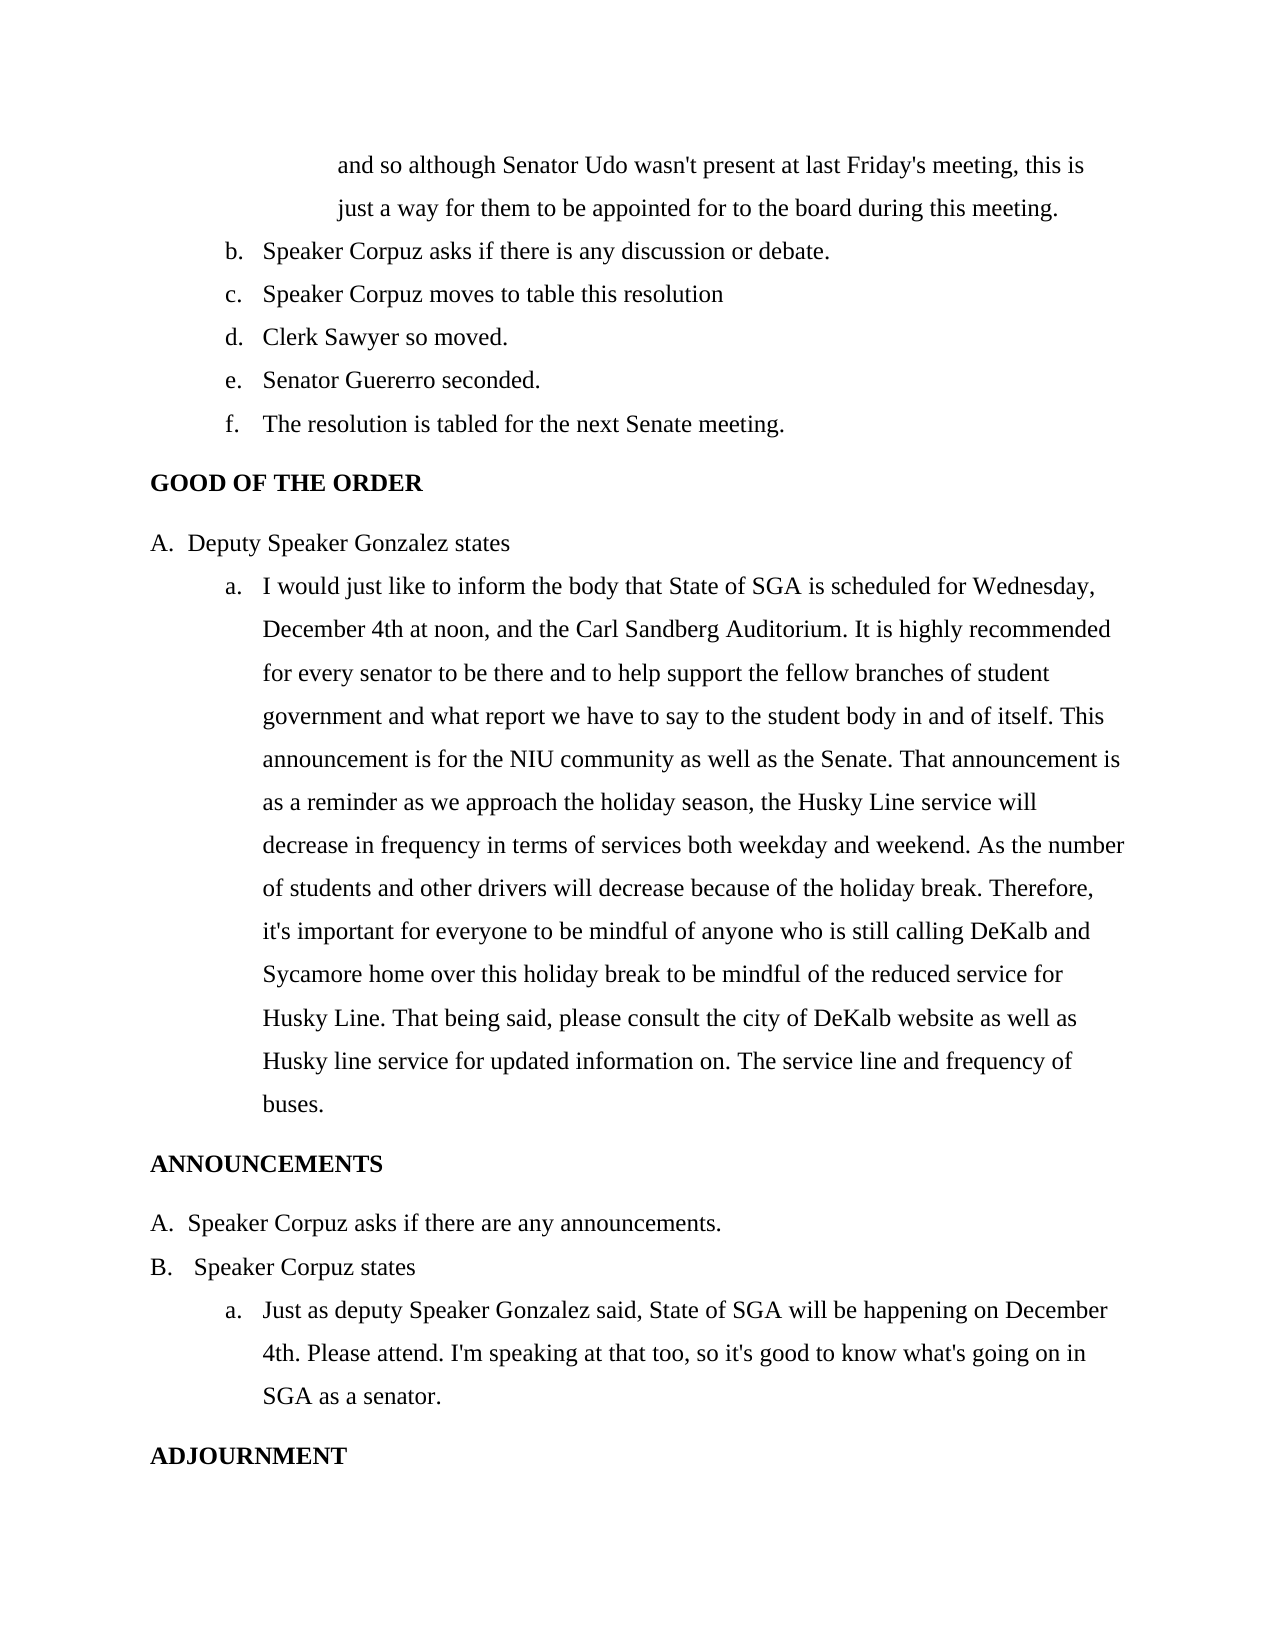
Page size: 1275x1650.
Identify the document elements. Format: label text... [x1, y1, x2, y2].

list Speaker Corpuz asks if there is any discussion or debate. [225, 236, 1125, 265]
text GOOD OF THE ORDER [150, 468, 1125, 497]
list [319, 150, 1125, 222]
list Deputy Speaker Gonzalez states [150, 528, 1125, 557]
list Speaker Corpuz moves to table this resolution [225, 279, 1125, 308]
text ADJOURNMENT [150, 1441, 1125, 1469]
list Just as deputy Speaker Gonzalez said, State of SGA will be happening on December 4th. Please attend. I'm speaking at that too, so it's good to know what's going on in SGA as a senator. [225, 1295, 1125, 1410]
list Clerk Sawyer so moved. [225, 322, 1125, 351]
list Speaker Corpuz states [150, 1252, 1125, 1280]
list Speaker Corpuz asks if there are any announcements. [150, 1208, 1125, 1237]
list I would just like to inform the body that State of SGA is scheduled for Wednesday, December 4th at noon, and the Carl Sandberg Auditorium. It is highly recommended for every senator to be there and to help support the fellow branches of student government and what report we have to say to the student body in and of itself. This announcement is for the NIU community as well as the Senate. That announcement is as a reminder as we approach the holiday season, the Husky Line service will decrease in frequency in terms of services both weekday and weekend. As the number of students and other drivers will decrease because of the holiday break. Therefore, it's important for everyone to be mindful of anyone who is still calling DeKalb and Sycamore home over this holiday break to be mindful of the reduced service for Husky Line. That being said, please consult the city of DeKalb website as well as Husky line service for updated information on. The service line and frequency of buses. [225, 571, 1125, 1118]
list The resolution is tabled for the next Senate meeting. [225, 409, 1125, 437]
text ANNOUNCEMENTS [150, 1149, 1125, 1177]
list Senator Guererro seconded. [225, 366, 1125, 394]
